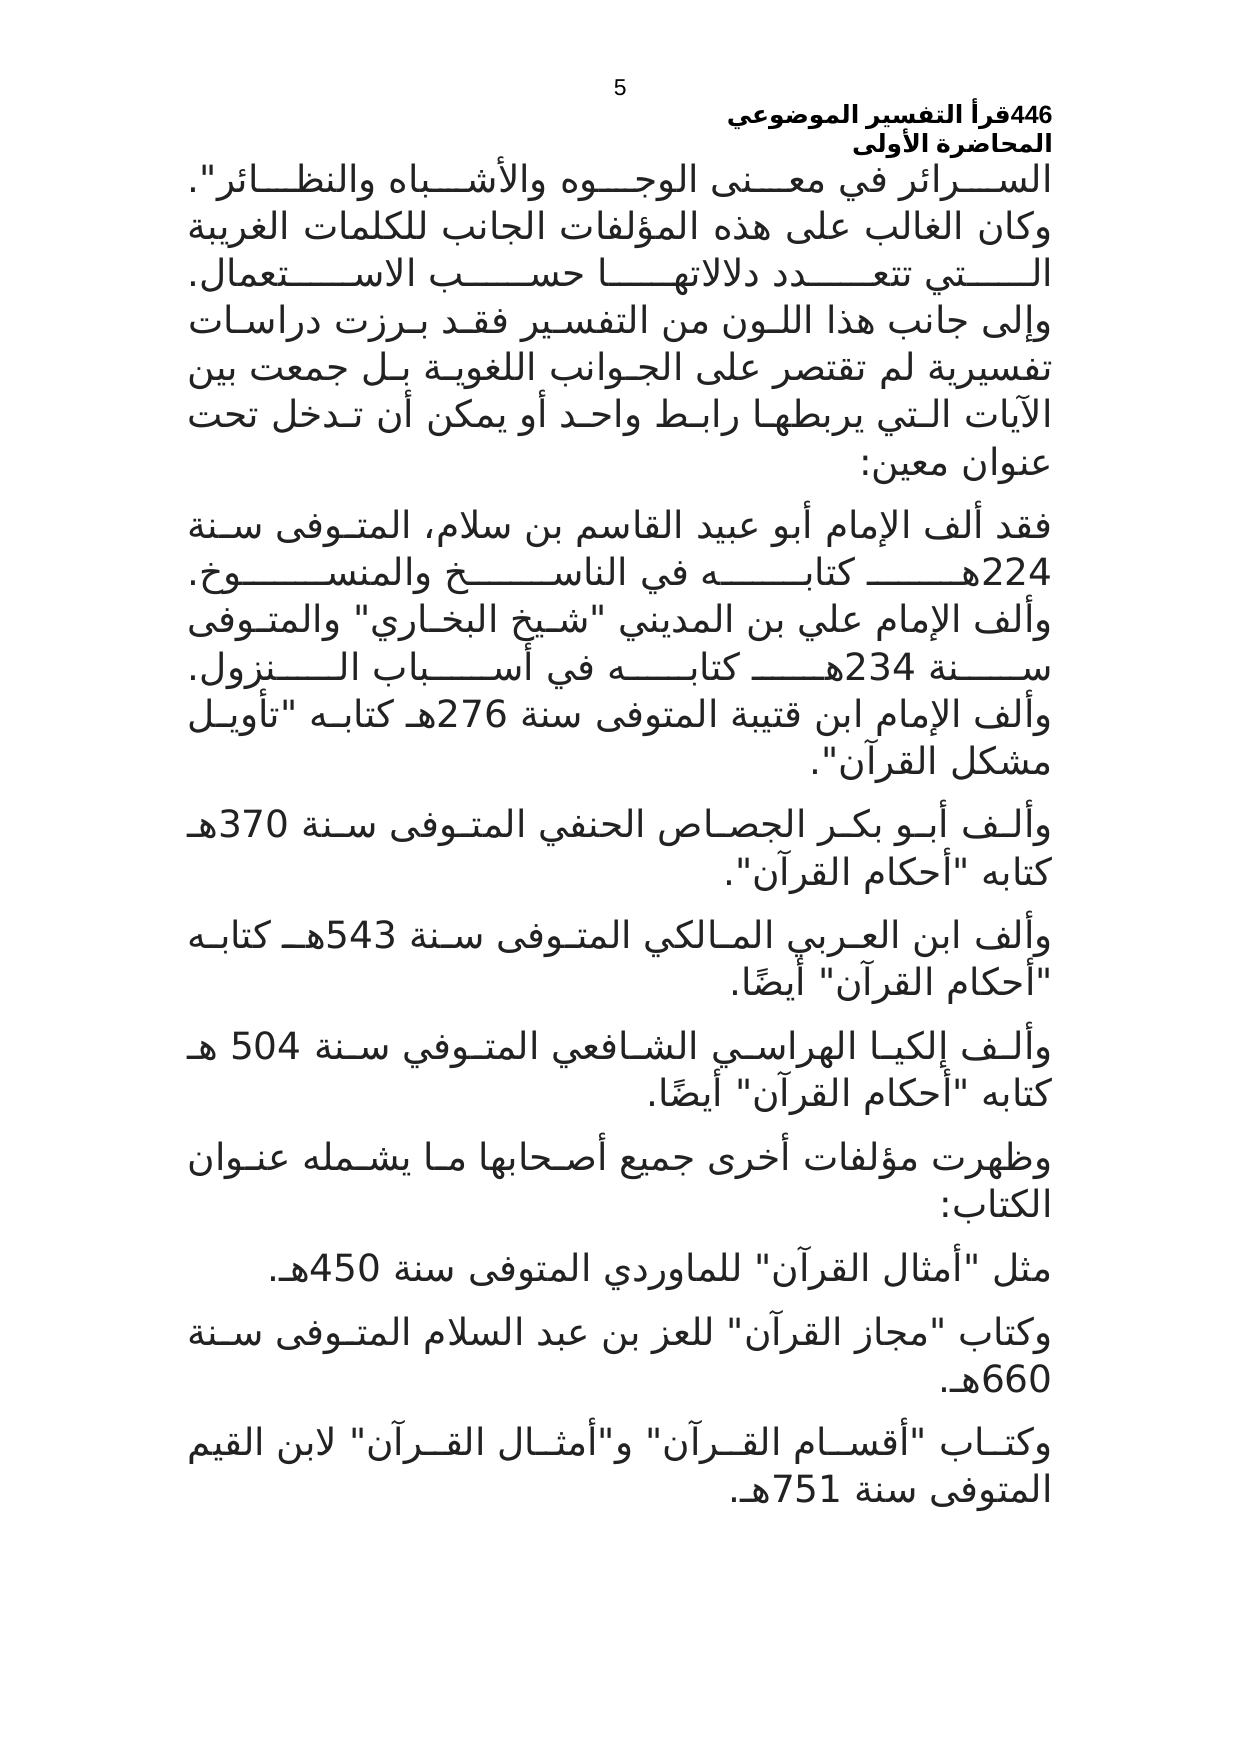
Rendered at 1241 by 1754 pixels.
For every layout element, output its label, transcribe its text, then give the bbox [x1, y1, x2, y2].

text فقد ألف الإمام أبو عبيد القاسم بن سلام، المتوفى سنة 224هـ كتابه في الناسخ والمنسوخ. وألف الإمام علي بن المديني "شيخ البخاري" والمتوفى سنة 234هـ كتابه في أسباب النزول. وألف الإمام ابن قتيبة المتوفى سنة 276هـ كتابه "تأويل مشكل القرآن". [187, 504, 1053, 783]
text وكتاب "مجاز القرآن" للعز بن عبد السلام المتوفى سنة 660هـ. [187, 1310, 1053, 1401]
text وألف ابن العربي المالكي المتوفى سنة 543هـ كتابه "أحكام القرآن" أيضًا. [187, 914, 1053, 1004]
text وألف إلكيا الهراسي الشافعي المتوفي سنة 504 هـ كتابه "أحكام القرآن" أيضًا. [187, 1025, 1053, 1115]
text وكتاب "أقسام القرآن" و"أمثال القرآن" لابن القيم المتوفى سنة 751هـ. [187, 1421, 1053, 1512]
text وظهرت مؤلفات أخرى جميع أصحابها ما يشمله عنوان الكتاب: [187, 1136, 1053, 1226]
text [187, 158, 1053, 484]
text مثل "أمثال القرآن" للماوردي المتوفى سنة 450هـ. [187, 1246, 1053, 1290]
text وألف أبو بكر الجصاص الحنفي المتوفى سنة 370هـ كتابه "أحكام القرآن". [187, 803, 1053, 894]
